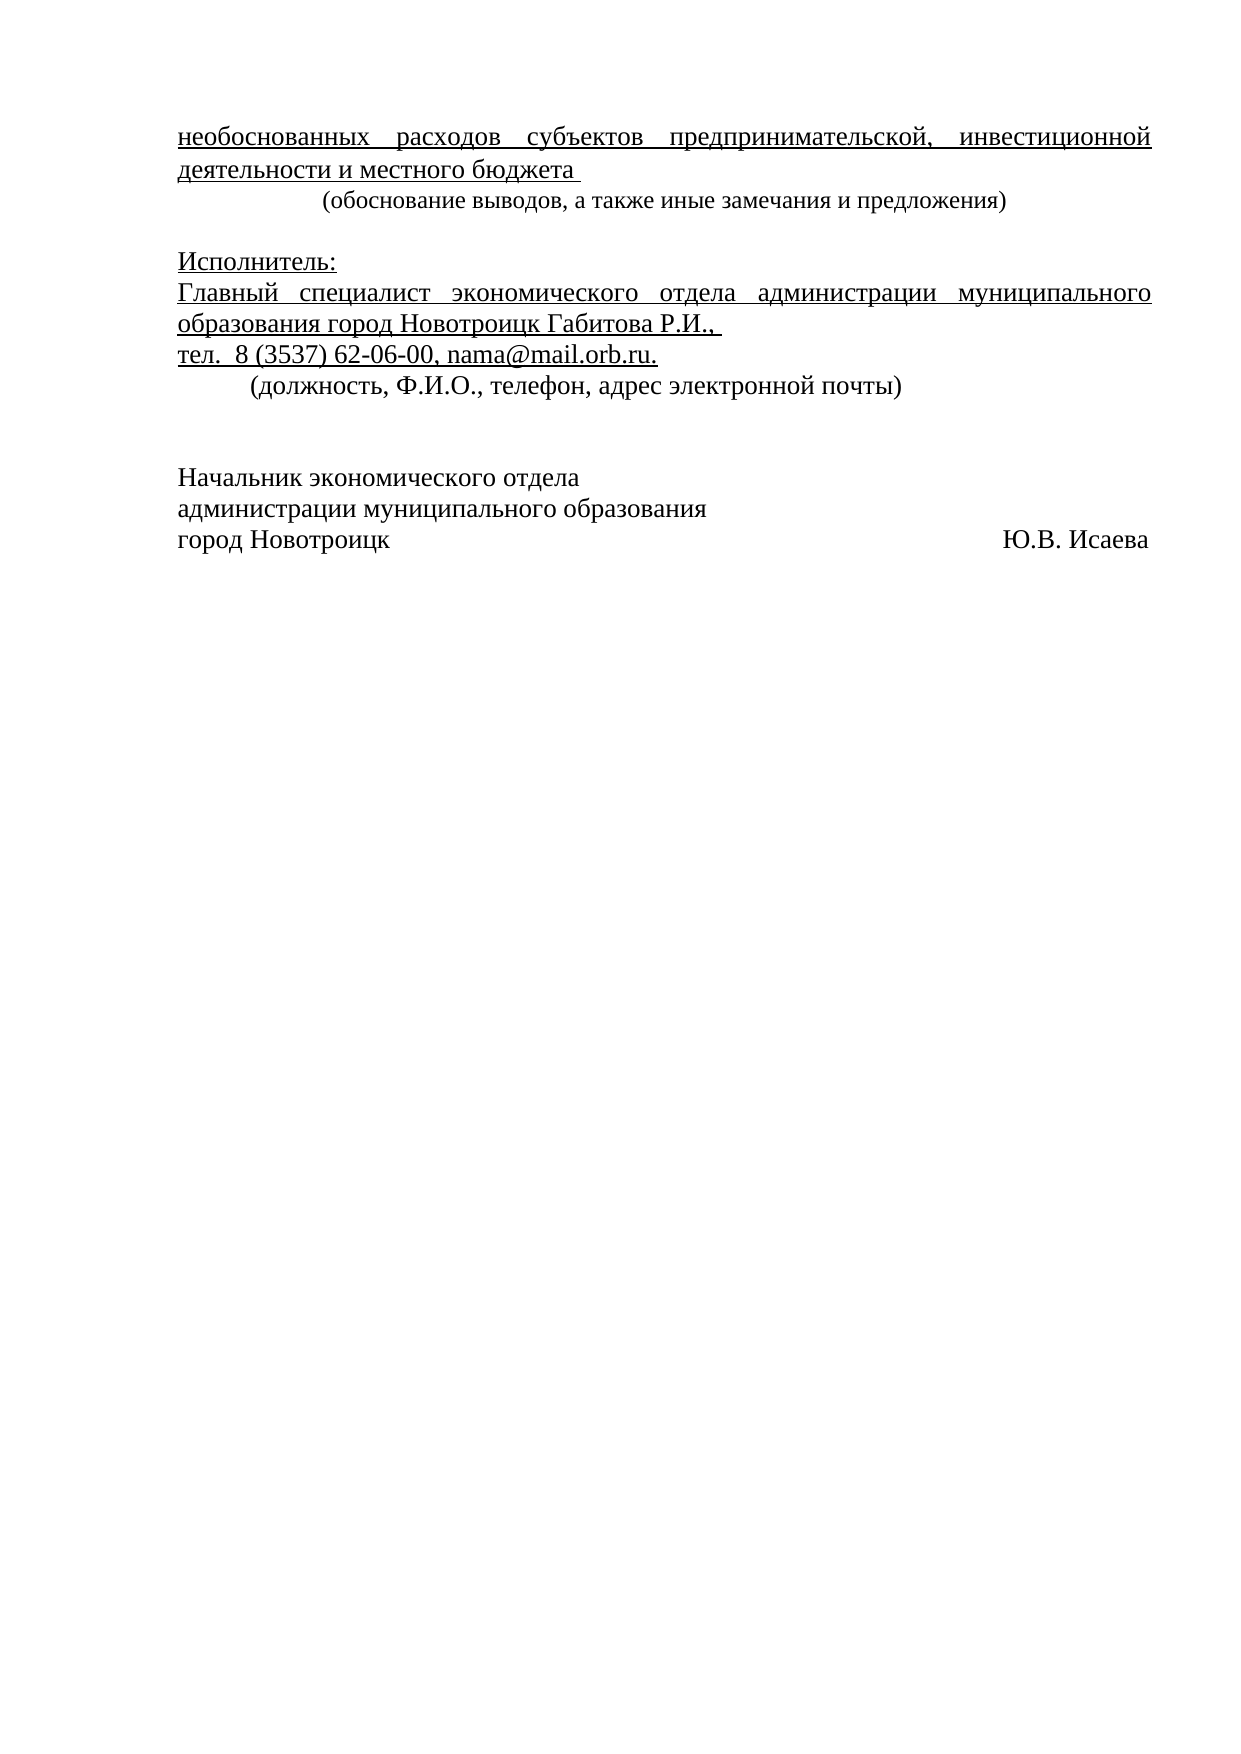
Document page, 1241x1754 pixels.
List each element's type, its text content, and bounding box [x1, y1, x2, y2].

table_header Начальник экономического отдела администрации муниципального образования город Новотроицк [174, 400, 892, 555]
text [177, 118, 1152, 147]
text Исполнитель: [177, 245, 1152, 276]
table_header Ю.В. Исаева [892, 400, 1152, 555]
text (должность, Ф.И.О., телефон, адрес электронной почты) [177, 369, 1152, 400]
text (обоснование выводов, а также иные замечания и предложения) [177, 185, 1152, 213]
text Главный специалист экономического отдела администрации муниципального образования город Новотроицк Габитова Р.И., [177, 304, 1152, 338]
text тел. 8 (3537) 62-06-00, nama@mail.orb.ru. [177, 338, 1152, 369]
text Главный специалист экономического отдела администрации муниципального образования город Новотроицк Габитова Р.И., [177, 276, 1152, 303]
